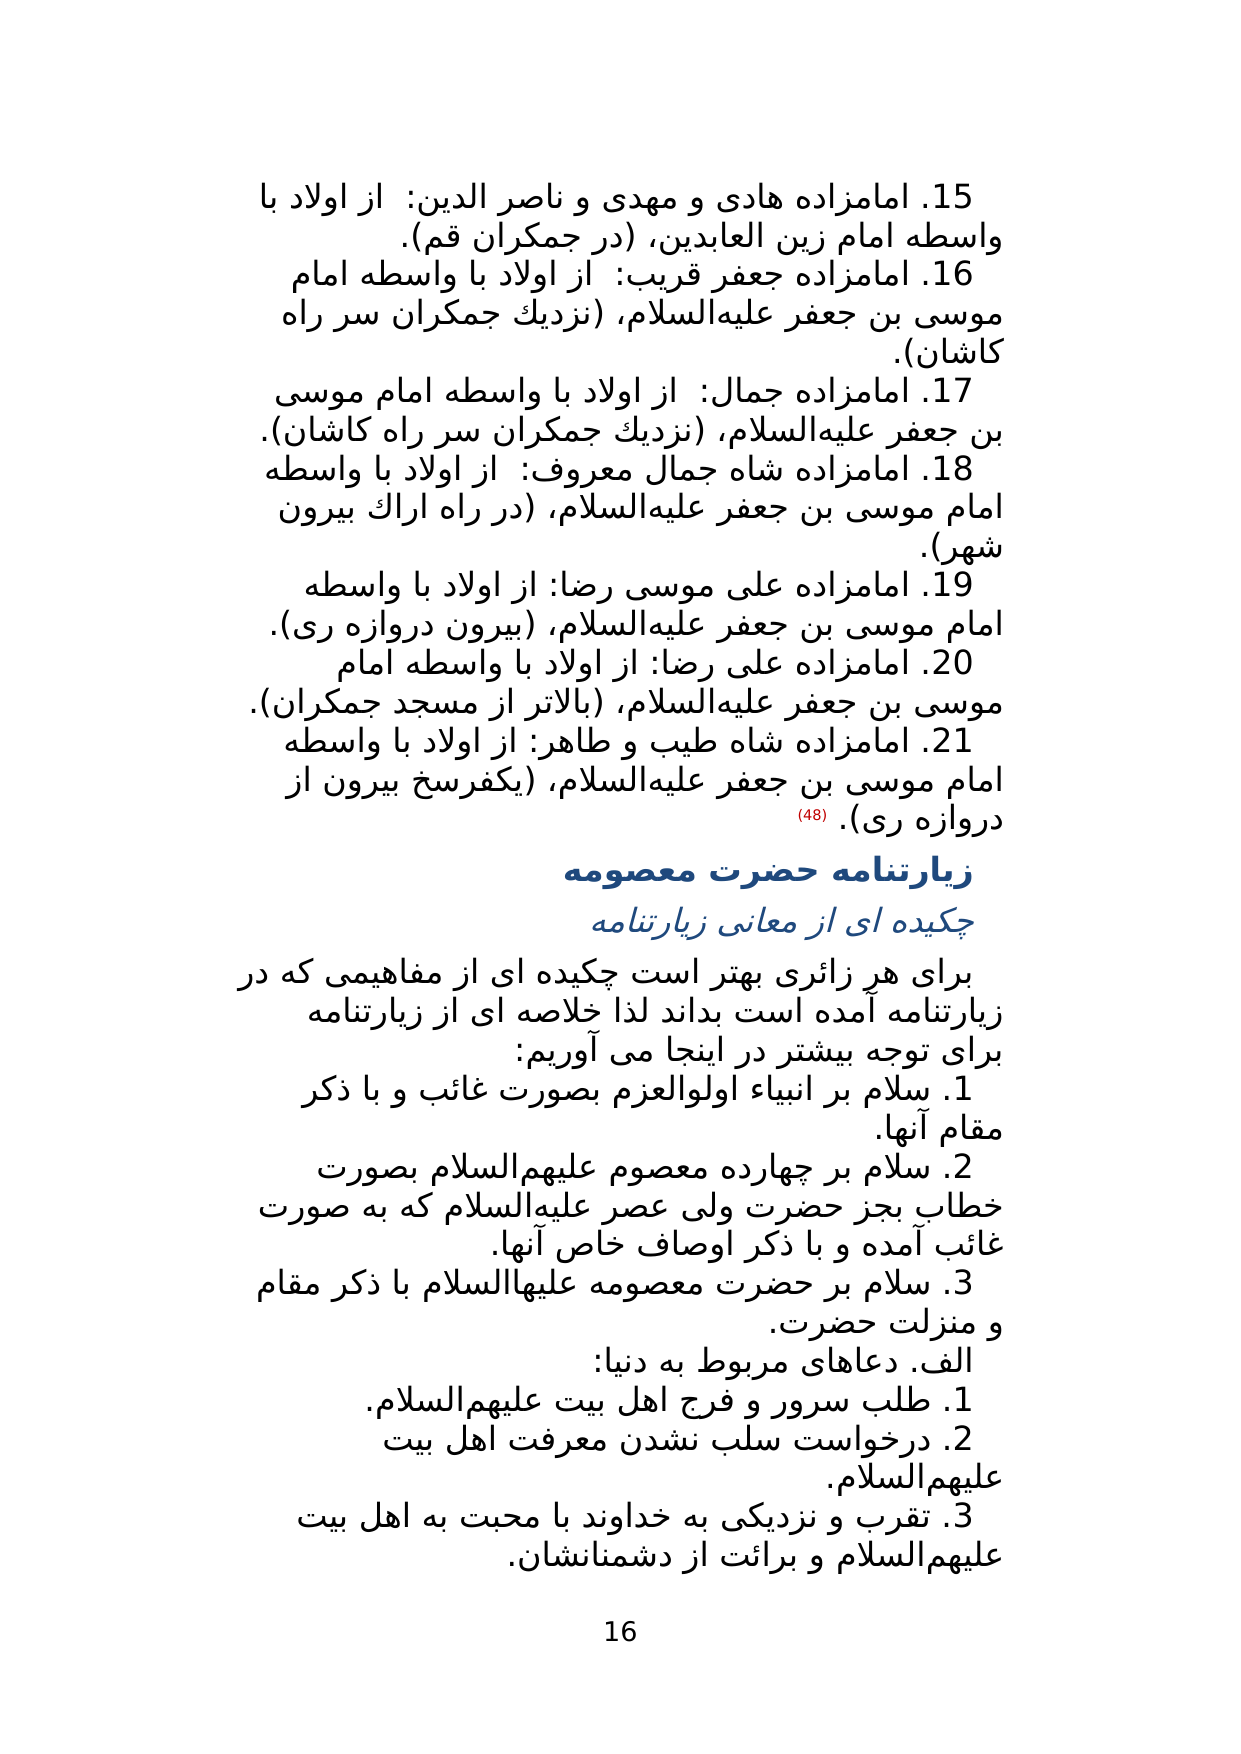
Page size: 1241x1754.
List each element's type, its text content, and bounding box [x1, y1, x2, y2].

text 2. سلام بر چهارده معصوم عليهم‌السلام بصورت خطاب بجز حضرت ولى عصر عليه‌السلام كه به صورت غائب آمده و با ذكر اوصاف خاص آنها. [236, 1147, 1004, 1264]
text 18. امامزاده شاه جمال معروف: از اولاد با واسطه امام موسى بن جعفر عليه‌السلام، (در راه اراك بيرون شهر). [236, 449, 1004, 566]
text 2. درخواست سلب نشدن معرفت اهل بيت عليهم‌السلام. [236, 1419, 1004, 1497]
text 3. سلام بر حضرت معصومه عليها‌السلام با ذكر مقام و منزلت حضرت. [236, 1264, 1004, 1341]
text براى هر زائرى بهتر است چكيده اى از مفاهيمى كه در زيارتنامه آمده است بداند لذا خلاصه اى از زيارتنامه براى توجه بيشتر در اينجا مى آوريم: [236, 953, 1004, 1069]
text 16. امامزاده جعفر قريب: از اولاد با واسطه امام موسى بن جعفر عليه‌السلام، (نزديك جمكران سر راه كاشان). [236, 255, 1004, 371]
subtitle چكيده اى از معانى زيارتنامه [236, 902, 1004, 940]
text 20. امامزاده على رضا: از اولاد با واسطه امام موسى بن جعفر عليه‌السلام، (بالاتر از مسجد جمكران). [236, 643, 1004, 721]
subtitle زيارتنامه حضرت معصومه [236, 850, 1004, 889]
text 15. امامزاده هادى و مهدى و ناصر الدين: از اولاد با واسطه امام زين العابدين، (در جمكران قم). [236, 177, 1004, 255]
text 21. امامزاده شاه طيب و طاهر: از اولاد با واسطه امام موسى بن جعفر عليه‌السلام، (يكفرسخ بيرون از دروازه رى). (48) [236, 721, 1004, 838]
text 19. امامزاده على موسى رضا: از اولاد با واسطه امام موسى بن جعفر عليه‌السلام، (بيرون دروازه رى). [236, 566, 1004, 643]
text 1. سلام بر انبياء اولوالعزم بصورت غائب و با ذكر مقام آنها. [236, 1069, 1004, 1147]
text 3. تقرب و نزديكى به خداوند با محبت به اهل بيت عليهم‌السلام و برائت از دشمنانشان. [236, 1497, 1004, 1574]
text 17. امامزاده جمال: از اولاد با واسطه امام موسى بن جعفر عليه‌السلام، (نزديك جمكران سر راه كاشان). [236, 371, 1004, 449]
text الف. دعاهاى مربوط به دنيا: [236, 1341, 1004, 1380]
text 1. طلب سرور و فرج اهل بيت عليهم‌السلام. [236, 1380, 1004, 1419]
